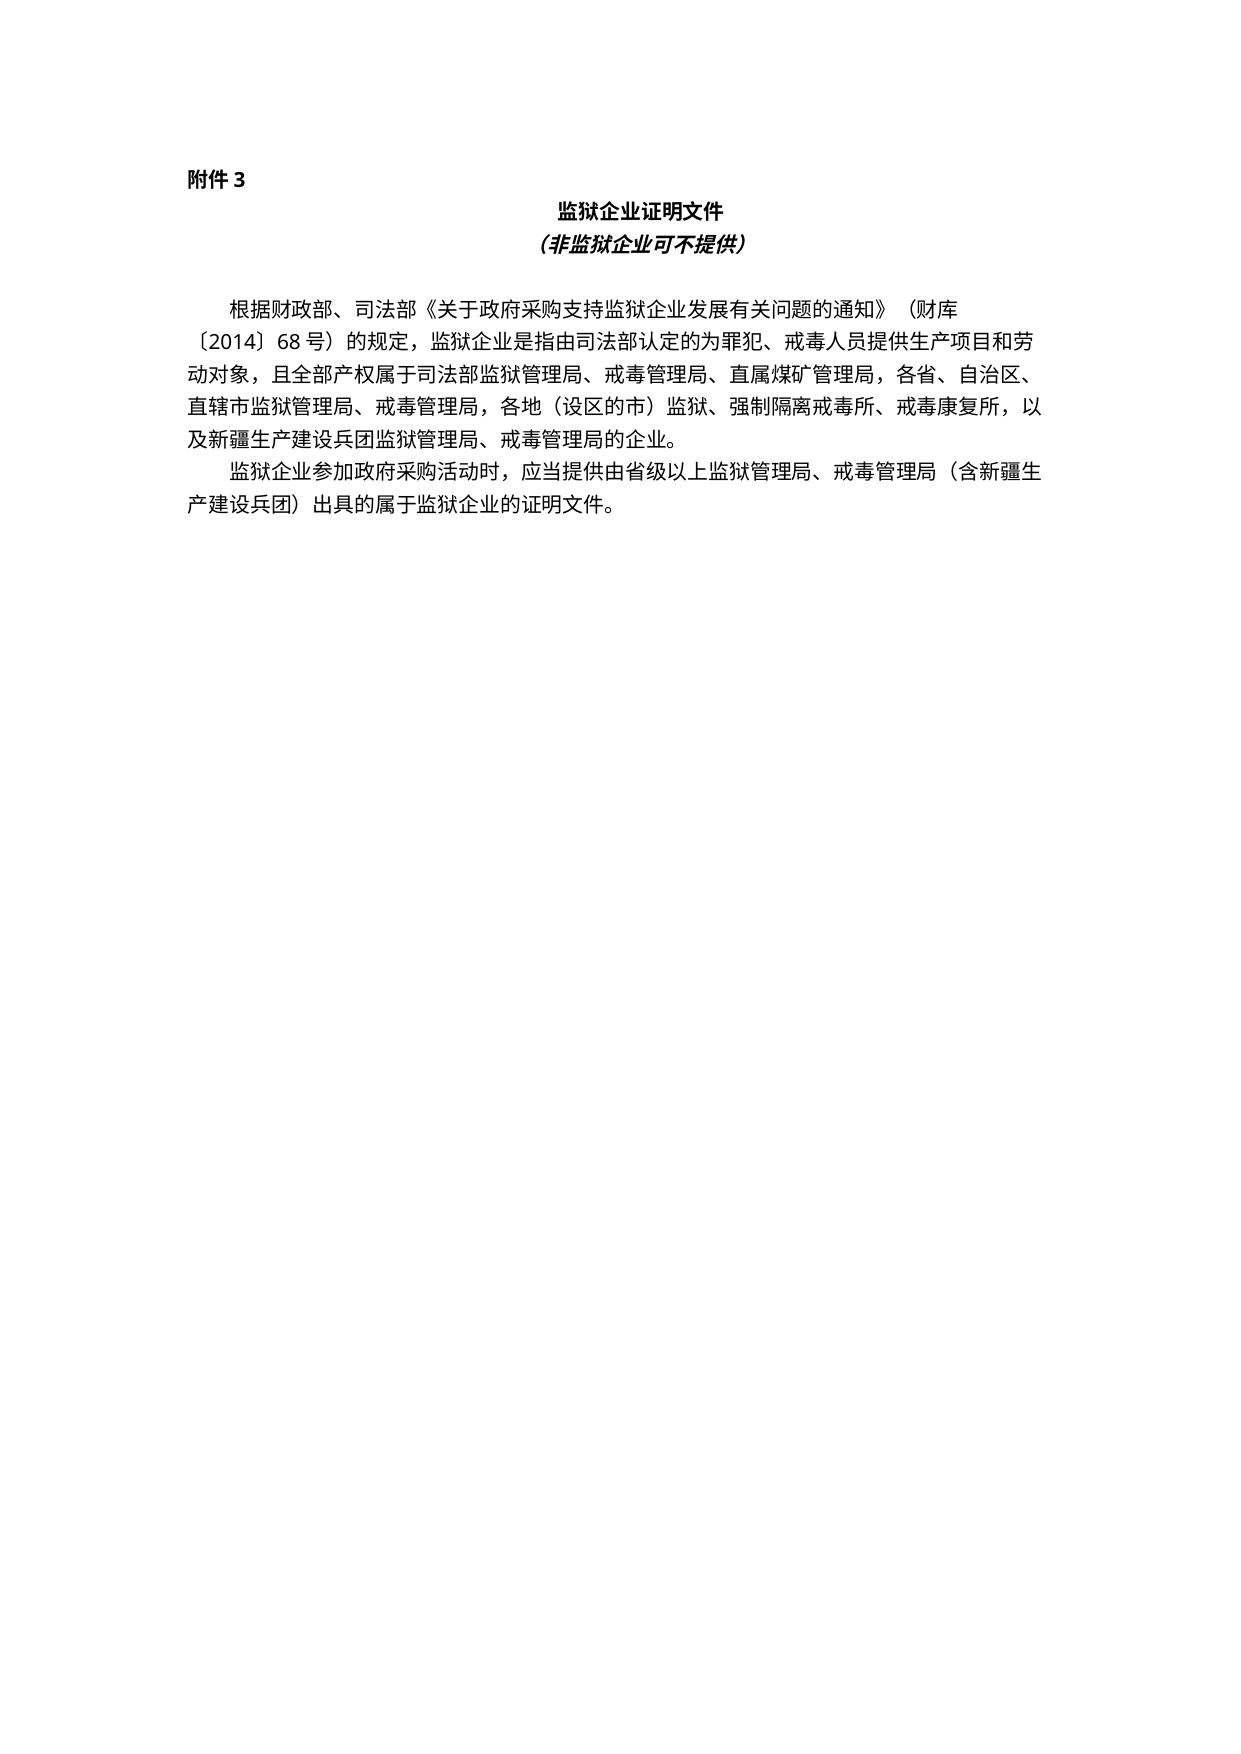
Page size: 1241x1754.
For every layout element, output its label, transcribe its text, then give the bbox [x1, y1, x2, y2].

text 根据财政部、司法部《关于政府采购支持监狱企业发展有关问题的通知》（财库〔2014〕68号）的规定，监狱企业是指由司法部认定的为罪犯、戒毒人员提供生产项目和劳动对象，且全部产权属于司法部监狱管理局、戒毒管理局、直属煤矿管理局，各省、自治区、直辖市监狱管理局、戒毒管理局，各地（设区的市）监狱、强制隔离戒毒所、戒毒康复所，以及新疆生产建设兵团监狱管理局、戒毒管理局的企业。 [187, 292, 1053, 454]
text （非监狱企业可不提供） [187, 227, 1053, 259]
text 监狱企业参加政府采购活动时，应当提供由省级以上监狱管理局、戒毒管理局（含新疆生产建设兵团）出具的属于监狱企业的证明文件。 [187, 454, 1053, 519]
text 监狱企业证明文件 [187, 194, 1053, 227]
text 附件3 [187, 162, 1053, 194]
